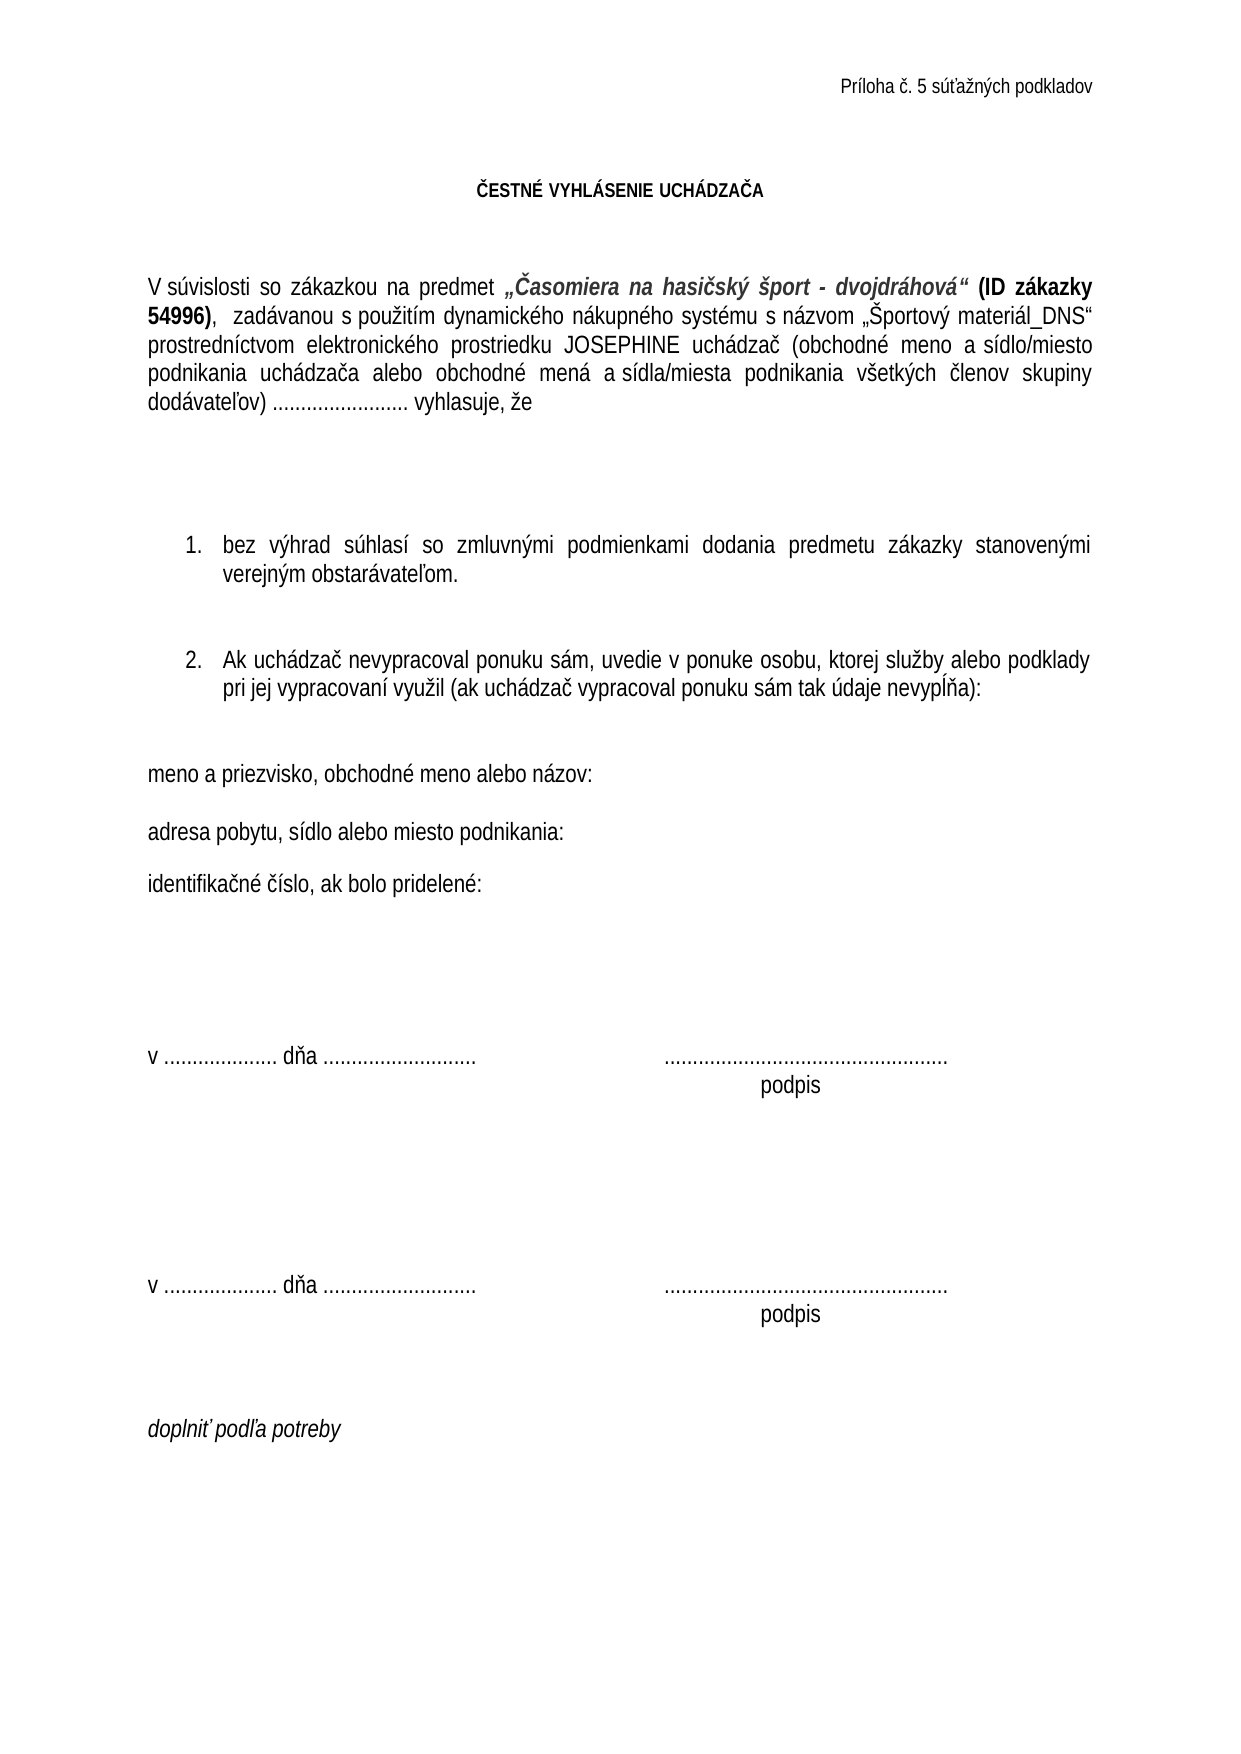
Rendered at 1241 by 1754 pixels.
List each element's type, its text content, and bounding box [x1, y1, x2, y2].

text V súvislosti so zákazkou na predmet „Časomiera na hasičský šport - dvojdráhová“ (ID zákazky 54996), zadávanou s použitím dynamického nákupného systému s názvom „Športový materiál_DNS“ prostredníctvom elektronického prostriedku JOSEPHINE uchádzač (obchodné meno a sídlo/miesto podnikania uchádzača alebo obchodné mená a sídla/miesta podnikania všetkých členov skupiny dodávateľov) ........................ vyhlasuje, že [148, 272, 1093, 416]
text identifikačné číslo, ak bolo pridelené: [148, 869, 1093, 898]
subtitle čestné vyhlásenie uchádzača [148, 174, 1093, 203]
text v .................... dňa ........................... .................................................. [148, 1041, 1093, 1070]
text v .................... dňa ........................... .................................................. [148, 1270, 1093, 1299]
text adresa pobytu, sídlo alebo miesto podnikania: [148, 817, 1093, 845]
text podpis [148, 1299, 1093, 1328]
text meno a priezvisko, obchodné meno alebo názov: [148, 759, 1093, 788]
list bez výhrad súhlasí so zmluvnými podmienkami dodania predmetu zákazky stanovenými verejným obstarávateľom. [185, 530, 1093, 587]
text podpis [148, 1070, 1093, 1098]
list Ak uchádzač nevypracoval ponuku sám, uvedie v ponuke osobu, ktorej služby alebo podklady pri jej vypracovaní využil (ak uchádzač vypracoval ponuku sám tak údaje nevypĺňa): [185, 645, 1093, 702]
text doplniť podľa potreby [148, 1413, 1093, 1442]
